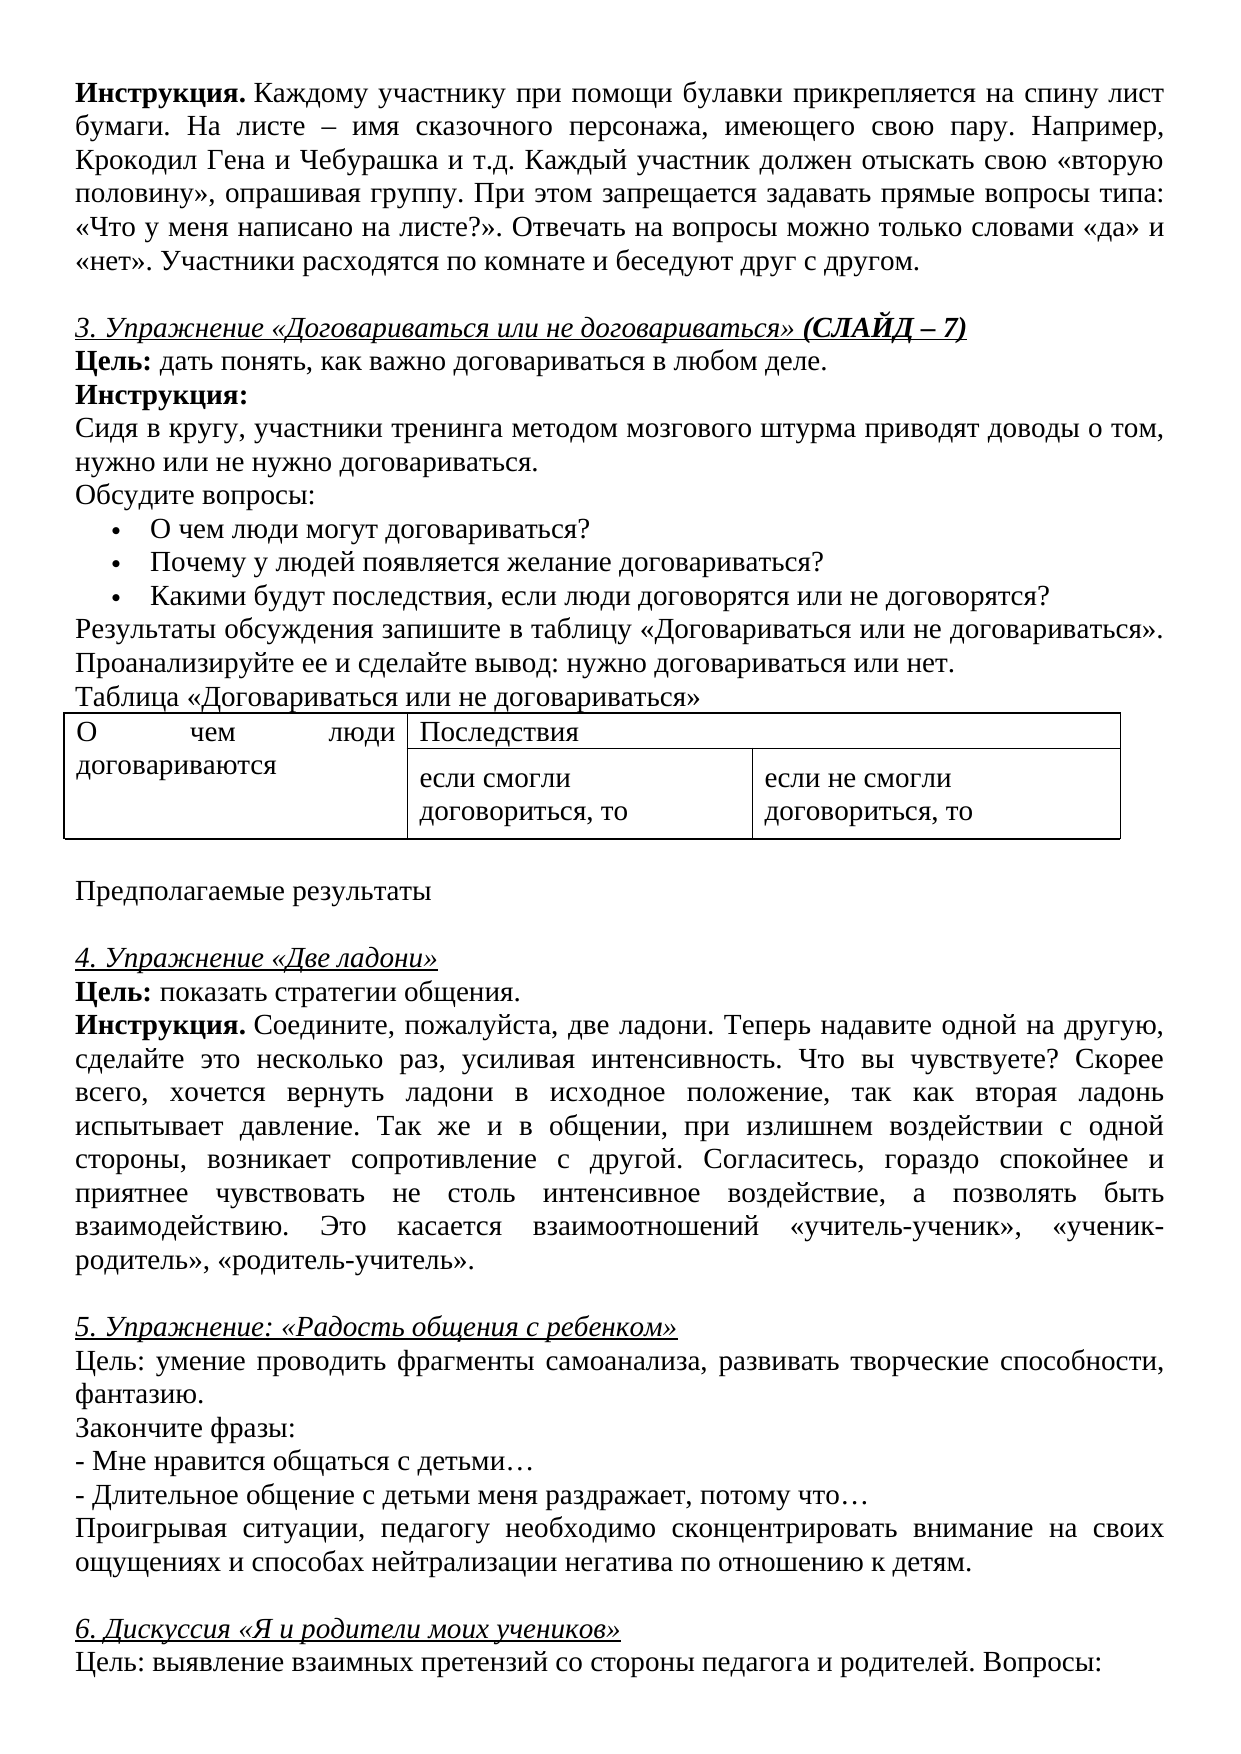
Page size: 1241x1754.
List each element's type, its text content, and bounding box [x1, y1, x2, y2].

table_header О чем люди договариваются [65, 714, 407, 838]
text Результаты обсуждения запишите в таблицу «Договариваться или не договариваться». Проанализируйте ее и сделайте вывод: нужно договариваться или нет. [75, 612, 1165, 679]
list Какими будут последствия, если люди договорятся или не договорятся? [112, 578, 1165, 612]
list Почему у людей появляется желание договариваться? [112, 544, 1165, 578]
text - Мне нравится общаться с детьми… [75, 1443, 1165, 1477]
text Цель: умение проводить фрагменты самоанализа, развивать творческие способности, фантазию. [75, 1343, 1165, 1410]
text Таблица «Договариваться или не договариваться» [75, 679, 1165, 712]
text Проигрывая ситуации, педагогу необходимо сконцентрировать внимание на своих ощущениях и способах нейтрализации негатива по отношению к детям. [75, 1510, 1165, 1577]
text 5. Упражнение: «Радость общения с ребенком» [75, 1309, 1165, 1343]
text 4. Упражнение «Две ладони» [75, 940, 1165, 974]
table_header Последствия [408, 714, 1120, 747]
table_cell если не смогли договориться, то [753, 749, 1120, 838]
text Инструкция: [75, 377, 1165, 410]
text Предполагаемые результаты [75, 873, 1165, 907]
text Цель: дать понять, как важно договариваться в любом деле. [75, 343, 1165, 377]
text - Длительное общение с детьми меня раздражает, потому что… [75, 1477, 1165, 1510]
text Закончите фразы: [75, 1410, 1165, 1443]
list О чем люди могут договариваться? [112, 511, 1165, 544]
text Инструкция. Каждому участнику при помощи булавки прикрепляется на спину лист бумаги. На листе – имя сказочного персонажа, имеющего свою пару. Например, Крокодил Гена и Чебурашка и т.д. Каждый участник должен отыскать свою «вторую половину», опрашивая группу. При этом запрещается задавать прямые вопросы типа: «Что у меня написано на листе?». Отвечать на вопросы можно только словами «да» и «нет». Участники расходятся по комнате и беседуют друг с другом. [75, 75, 1165, 276]
table_cell если смогли договориться, то [408, 749, 752, 838]
text Сидя в кругу, участники тренинга методом мозгового штурма приводят доводы о том, нужно или не нужно договариваться. [75, 410, 1165, 477]
text 3. Упражнение «Договариваться или не договариваться» (СЛАЙД – 7) [75, 310, 1165, 343]
text Цель: выявление взаимных претензий со стороны педагога и родителей. Вопросы: [75, 1644, 1165, 1678]
text Обсудите вопросы: [75, 477, 1165, 511]
text 6. Дискуссия «Я и родители моих учеников» [75, 1611, 1165, 1644]
text Цель: показать стратегии общения. [75, 974, 1165, 1007]
text Инструкция. Соедините, пожалуйста, две ладони. Теперь надавите одной на другую, сделайте это несколько раз, усиливая интенсивность. Что вы чувствуете? Скорее всего, хочется вернуть ладони в исходное положение, так как вторая ладонь испытывает давление. Так же и в общении, при излишнем воздействии с одной стороны, возникает сопротивление с другой. Согласитесь, гораздо спокойнее и приятнее чувствовать не столь интенсивное воздействие, а позволять быть взаимодействию. Это касается взаимоотношений «учитель-ученик», «ученик-родитель», «родитель-учитель». [75, 1007, 1165, 1276]
